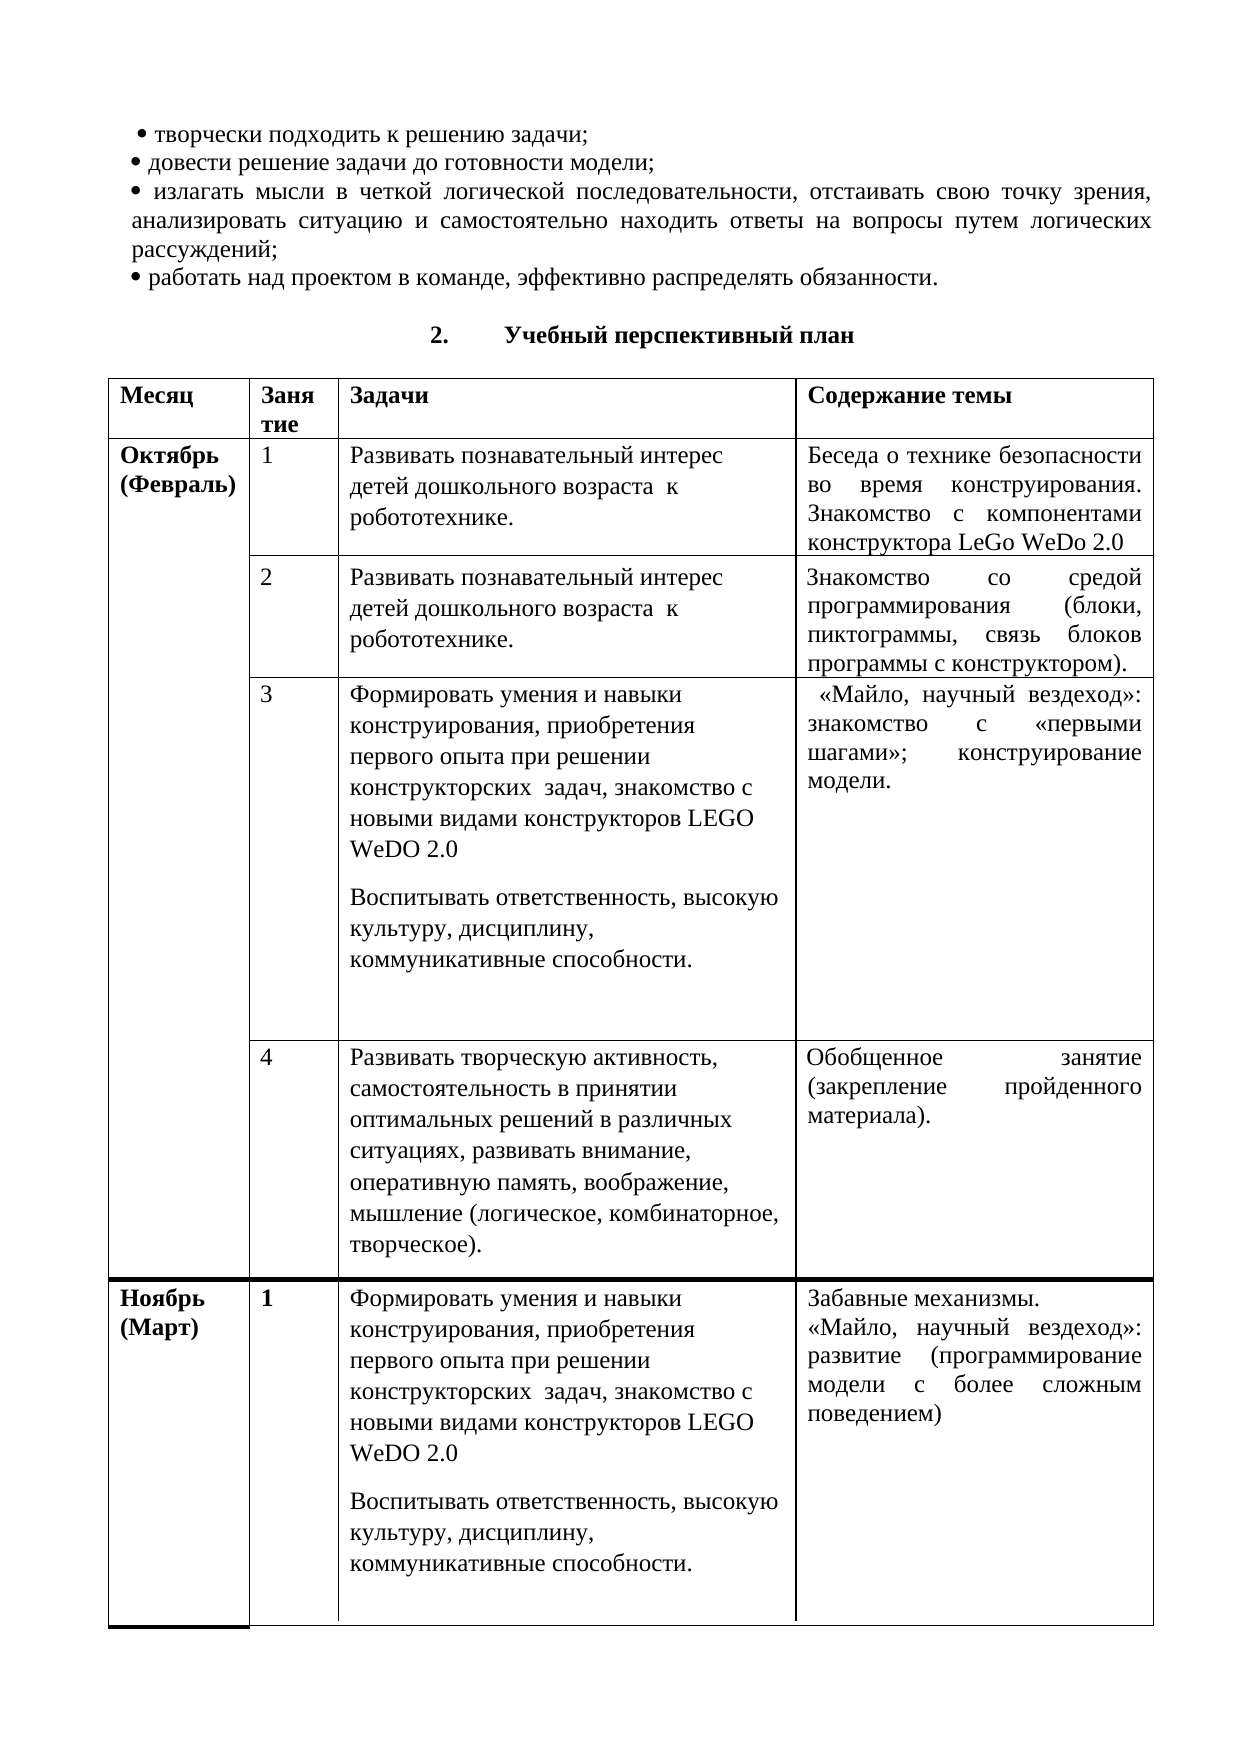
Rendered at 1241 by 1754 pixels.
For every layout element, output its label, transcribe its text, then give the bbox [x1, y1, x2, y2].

table_cell Знакомство со средой программирования (блоки, пиктограммы, связь блоков программы с конструктором). [797, 556, 1153, 677]
table_cell 3 [250, 678, 338, 1040]
table_cell 1 [250, 1282, 338, 1624]
table_cell Ноябрь (Март) [109, 1282, 249, 1624]
table_cell 1 [250, 439, 338, 555]
table_cell «Майло, научный вездеход»: знакомство с «первыми шагами»; конструирование модели. [797, 678, 1153, 1040]
text 2. Учебный перспективный план [131, 320, 1153, 349]
table_header Месяц [109, 379, 249, 438]
text излагать мысли в четкой логической последовательности, отстаивать свою точку зрения, анализировать ситуацию и самостоятельно находить ответы на вопросы путем логических рассуждений; [131, 176, 1153, 262]
table_cell Октябрь (Февраль) [109, 439, 249, 1277]
table_cell Забавные механизмы. «Майло, научный вездеход»: развитие (программирование модели с более сложным поведением) [796, 1282, 1153, 1624]
text довести решение задачи до готовности модели; [131, 147, 1153, 176]
table_header Содержание темы [797, 379, 1153, 438]
table_cell Развивать творческую активность, самостоятельность в принятии оптимальных решений в различных ситуациях, развивать внимание, оперативную память, воображение, мышление (логическое, комбинаторное, творческое). [339, 1041, 795, 1277]
table_cell Развивать познавательный интерес детей дошкольного возраста к робототехнике. [339, 439, 795, 555]
text творчески подходить к решению задачи; [131, 119, 1153, 147]
table_cell Обобщенное занятие (закрепление пройденного материала). [797, 1041, 1153, 1277]
table_header Занятие [250, 379, 338, 438]
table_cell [338, 1282, 796, 1624]
table_cell Беседа о технике безопасности во время конструирования. Знакомство с компонентами конструктора LeGo WeDo 2.0 [797, 439, 1153, 555]
text работать над проектом в команде, эффективно распределять обязанности. [131, 262, 1153, 291]
table_cell 2 [250, 556, 338, 677]
table_cell 4 [250, 1041, 338, 1277]
table_header Задачи [339, 379, 795, 438]
table_cell Развивать познавательный интерес детей дошкольного возраста к робототехнике. [339, 556, 795, 677]
